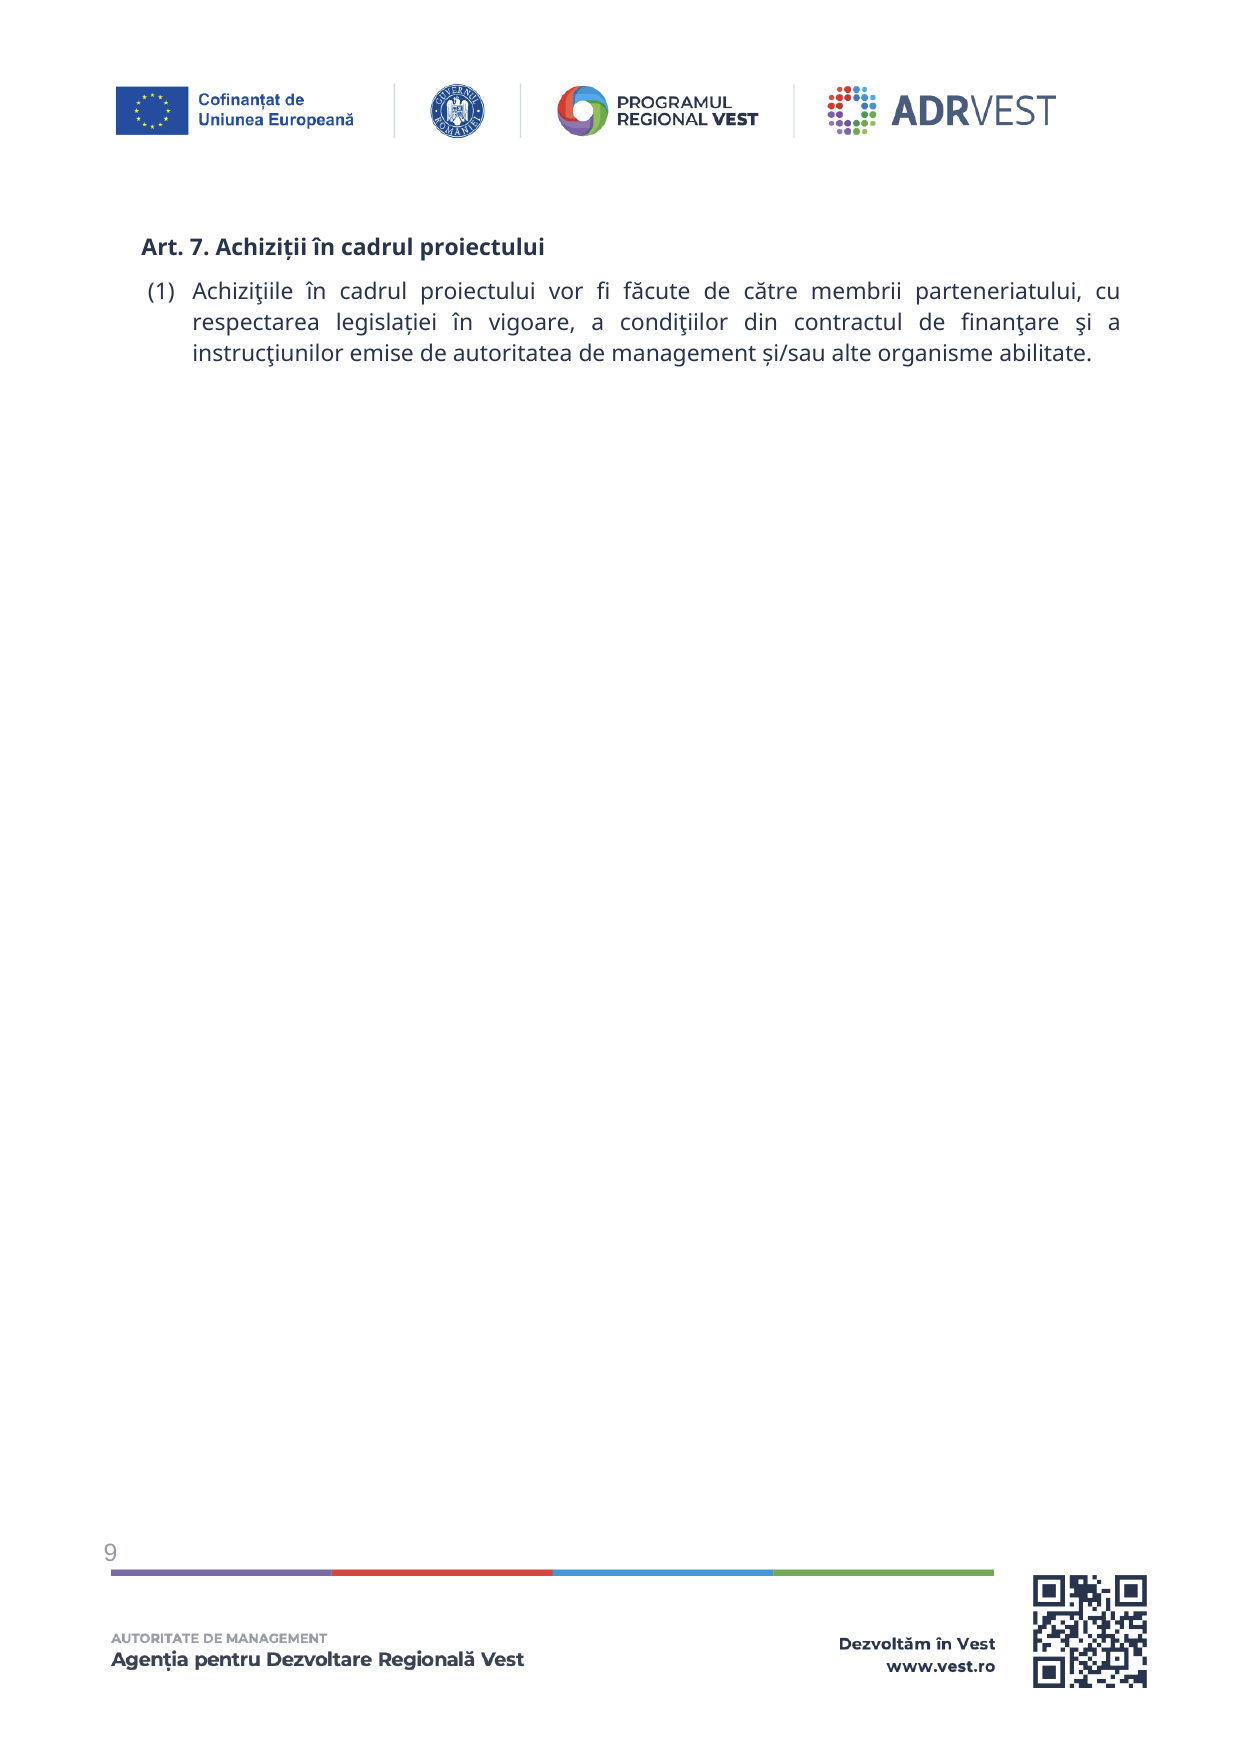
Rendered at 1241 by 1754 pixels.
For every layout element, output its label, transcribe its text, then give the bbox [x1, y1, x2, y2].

subtitle Achiziţiile în cadrul proiectului vor fi făcute de către membrii parteneriatului, cu respectarea legislației în vigoare, a condiţiilor din contractul de finanţare şi a instrucţiunilor emise de autoritatea de management și/sau alte organisme abilitate. [148, 275, 1122, 368]
picture [1025, 1566, 1156, 1697]
subtitle Achiziții în cadrul proiectului [141, 231, 1122, 262]
picture [103, 1566, 1008, 1681]
picture [103, 73, 1064, 143]
